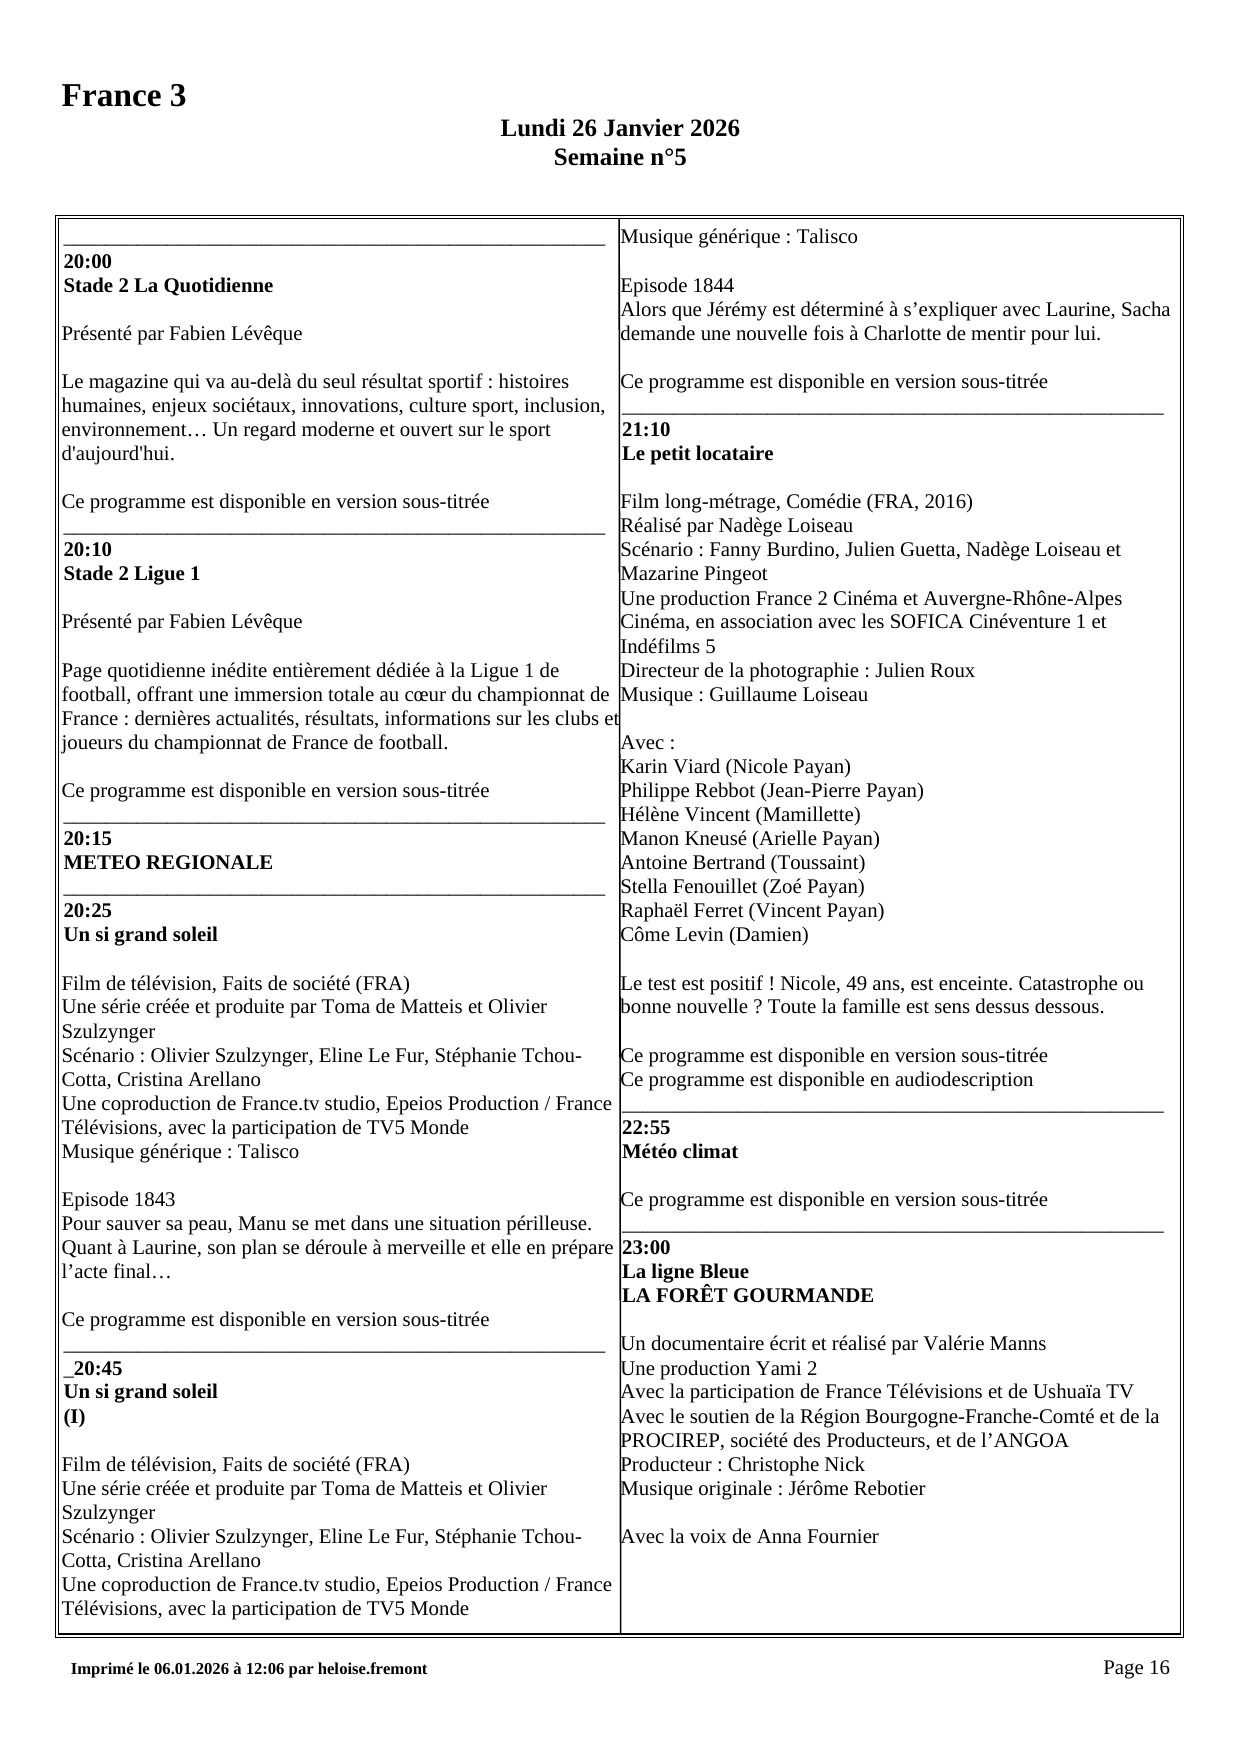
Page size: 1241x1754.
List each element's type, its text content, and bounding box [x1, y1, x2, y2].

text Un documentaire écrit et réalisé par Valérie Manns Une production Yami 2 Avec la participation de France Télévisions et de Ushuaïa TV Avec le soutien de la Région Bourgogne-Franche-Comté et de la PROCIREP, société des Producteurs, et de l’ANGOA Producteur : Christophe Nick Musique originale : Jérôme Rebotier Avec la voix de Anna Fournier [620, 1307, 1179, 1596]
text _____________________________________________________20:45 [63, 1331, 620, 1379]
text Film de télévision, Faits de société (FRA) Une série créée et produite par Toma de Matteis et Olivier Szulzynger Scénario : Olivier Szulzynger, Eline Le Fur, Stéphanie Tchou-Cotta, Cristina Arellano Une coproduction de France.tv studio, Epeios Production / France Télévisions, avec la participation de TV5 Monde Musique générique : Talisco Episode 1844 Alors que Jérémy est déterminé à s’expliquer avec Laurine, Sacha demande une nouvelle fois à Charlotte de mentir pour lui. [61, 1428, 620, 1620]
text 20:25 [63, 898, 620, 922]
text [63, 224, 620, 248]
text Ce programme est disponible en version sous-titrée [61, 778, 620, 802]
text Stade 2 Ligue 1 [63, 561, 620, 585]
text Ce programme est disponible en version sous-titrée [620, 1187, 1179, 1211]
text Un si grand soleil [63, 922, 620, 946]
text 20:10 [63, 537, 620, 561]
text 22:55 [622, 1115, 1179, 1139]
text 20:15 [63, 826, 620, 850]
text Ce programme est disponible en audiodescription [620, 1067, 1179, 1091]
text Le petit locataire [622, 441, 1179, 465]
text 23:00 [622, 1235, 1179, 1259]
text Stade 2 La Quotidienne [63, 273, 620, 297]
text LA FORÊT GOURMANDE [622, 1283, 1179, 1307]
text ____________________________________________________ [63, 513, 620, 537]
text La ligne Bleue [622, 1259, 1179, 1283]
text Météo climat [622, 1139, 1179, 1163]
text ____________________________________________________ [63, 802, 620, 826]
text Présenté par Fabien Lévêque Le magazine qui va au-delà du seul résultat sportif : histoires humaines, enjeux sociétaux, innovations, culture sport, inclusion, environnement… Un regard moderne et ouvert sur le sport d'aujourd'hui. [61, 297, 620, 465]
text Présenté par Fabien Lévêque Page quotidienne inédite entièrement dédiée à la Ligue 1 de football, offrant une immersion totale au cœur du championnat de France : dernières actualités, résultats, informations sur les clubs et joueurs du championnat de France de football. [61, 585, 620, 754]
text Un si grand soleil [63, 1379, 620, 1403]
text (I) [63, 1403, 620, 1428]
text METEO REGIONALE [63, 850, 620, 874]
text Ce programme est disponible en version sous-titrée [61, 1307, 620, 1331]
text ____________________________________________________ [622, 1091, 1179, 1115]
text Ce programme est disponible en version sous-titrée [620, 1043, 1179, 1067]
text 21:10 [622, 417, 1179, 441]
text Ce programme est disponible en version sous-titrée [61, 489, 620, 513]
text Ce programme est disponible en version sous-titrée [620, 369, 1179, 393]
text ____________________________________________________ [622, 393, 1179, 417]
text ____________________________________________________ [622, 1211, 1179, 1235]
text Film long-métrage, Comédie (FRA, 2016) Réalisé par Nadège Loiseau Scénario : Fanny Burdino, Julien Guetta, Nadège Loiseau et Mazarine Pingeot Une production France 2 Cinéma et Auvergne-Rhône-Alpes Cinéma, en association avec les SOFICA Cinéventure 1 et Indéfilms 5 Directeur de la photographie : Julien Roux Musique : Guillaume Loiseau Avec : Karin Viard (Nicole Payan) Philippe Rebbot (Jean-Pierre Payan) Hélène Vincent (Mamillette) Manon Kneusé (Arielle Payan) Antoine Bertrand (Toussaint) Stella Fenouillet (Zoé Payan) Raphaël Ferret (Vincent Payan) Côme Levin (Damien) Le test est positif ! Nicole, 49 ans, est enceinte. Catastrophe ou bonne nouvelle ? Toute la famille est sens dessus dessous. [620, 465, 1179, 1018]
text Film de télévision, Faits de société (FRA) Une série créée et produite par Toma de Matteis et Olivier Szulzynger Scénario : Olivier Szulzynger, Eline Le Fur, Stéphanie Tchou-Cotta, Cristina Arellano Une coproduction de France.tv studio, Epeios Production / France Télévisions, avec la participation de TV5 Monde Musique générique : Talisco Episode 1844 Alors que Jérémy est déterminé à s’expliquer avec Laurine, Sacha demande une nouvelle fois à Charlotte de mentir pour lui. [620, 224, 1179, 345]
text Film de télévision, Faits de société (FRA) Une série créée et produite par Toma de Matteis et Olivier Szulzynger Scénario : Olivier Szulzynger, Eline Le Fur, Stéphanie Tchou-Cotta, Cristina Arellano Une coproduction de France.tv studio, Epeios Production / France Télévisions, avec la participation de TV5 Monde Musique générique : Talisco Episode 1843 Pour sauver sa peau, Manu se met dans une situation périlleuse. Quant à Laurine, son plan se déroule à merveille et elle en prépare l’acte final… [61, 946, 620, 1283]
text 20:00 [63, 248, 620, 273]
text ____________________________________________________ [63, 874, 620, 898]
